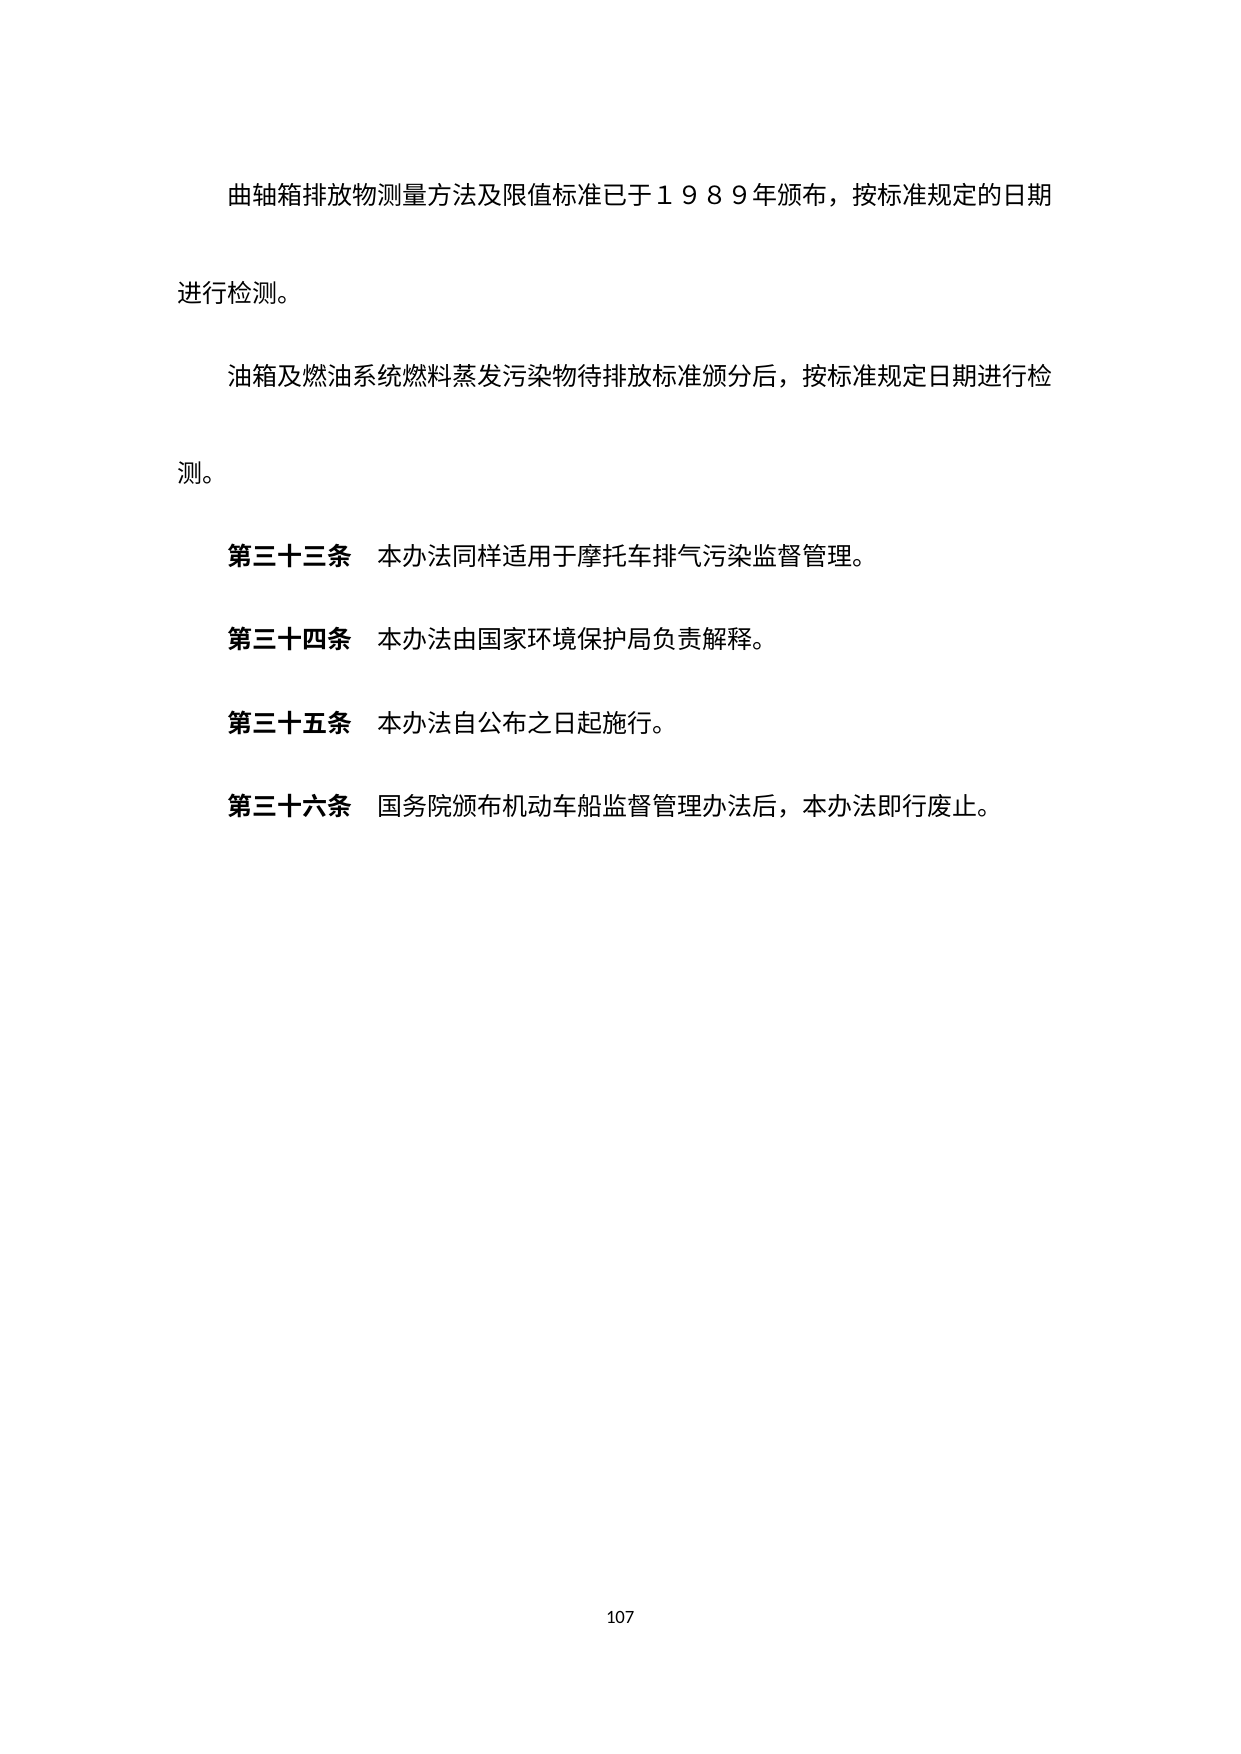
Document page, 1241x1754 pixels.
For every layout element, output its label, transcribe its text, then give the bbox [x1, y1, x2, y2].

text 第三十三条 本办法同样适用于摩托车排气污染监督管理。 [177, 522, 1063, 587]
text 第三十五条 本办法自公布之日起施行。 [177, 689, 1063, 754]
text 油箱及燃油系统燃料蒸发污染物待排放标准颁分后，按标准规定日期进行检测。 [177, 342, 1063, 504]
text 第三十六条 国务院颁布机动车船监督管理办法后，本办法即行废止。 [177, 772, 1063, 837]
text 曲轴箱排放物测量方法及限值标准已于１９８９年颁布，按标准规定的日期进行检测。 [177, 161, 1063, 324]
text 第三十四条 本办法由国家环境保护局负责解释。 [177, 606, 1063, 671]
